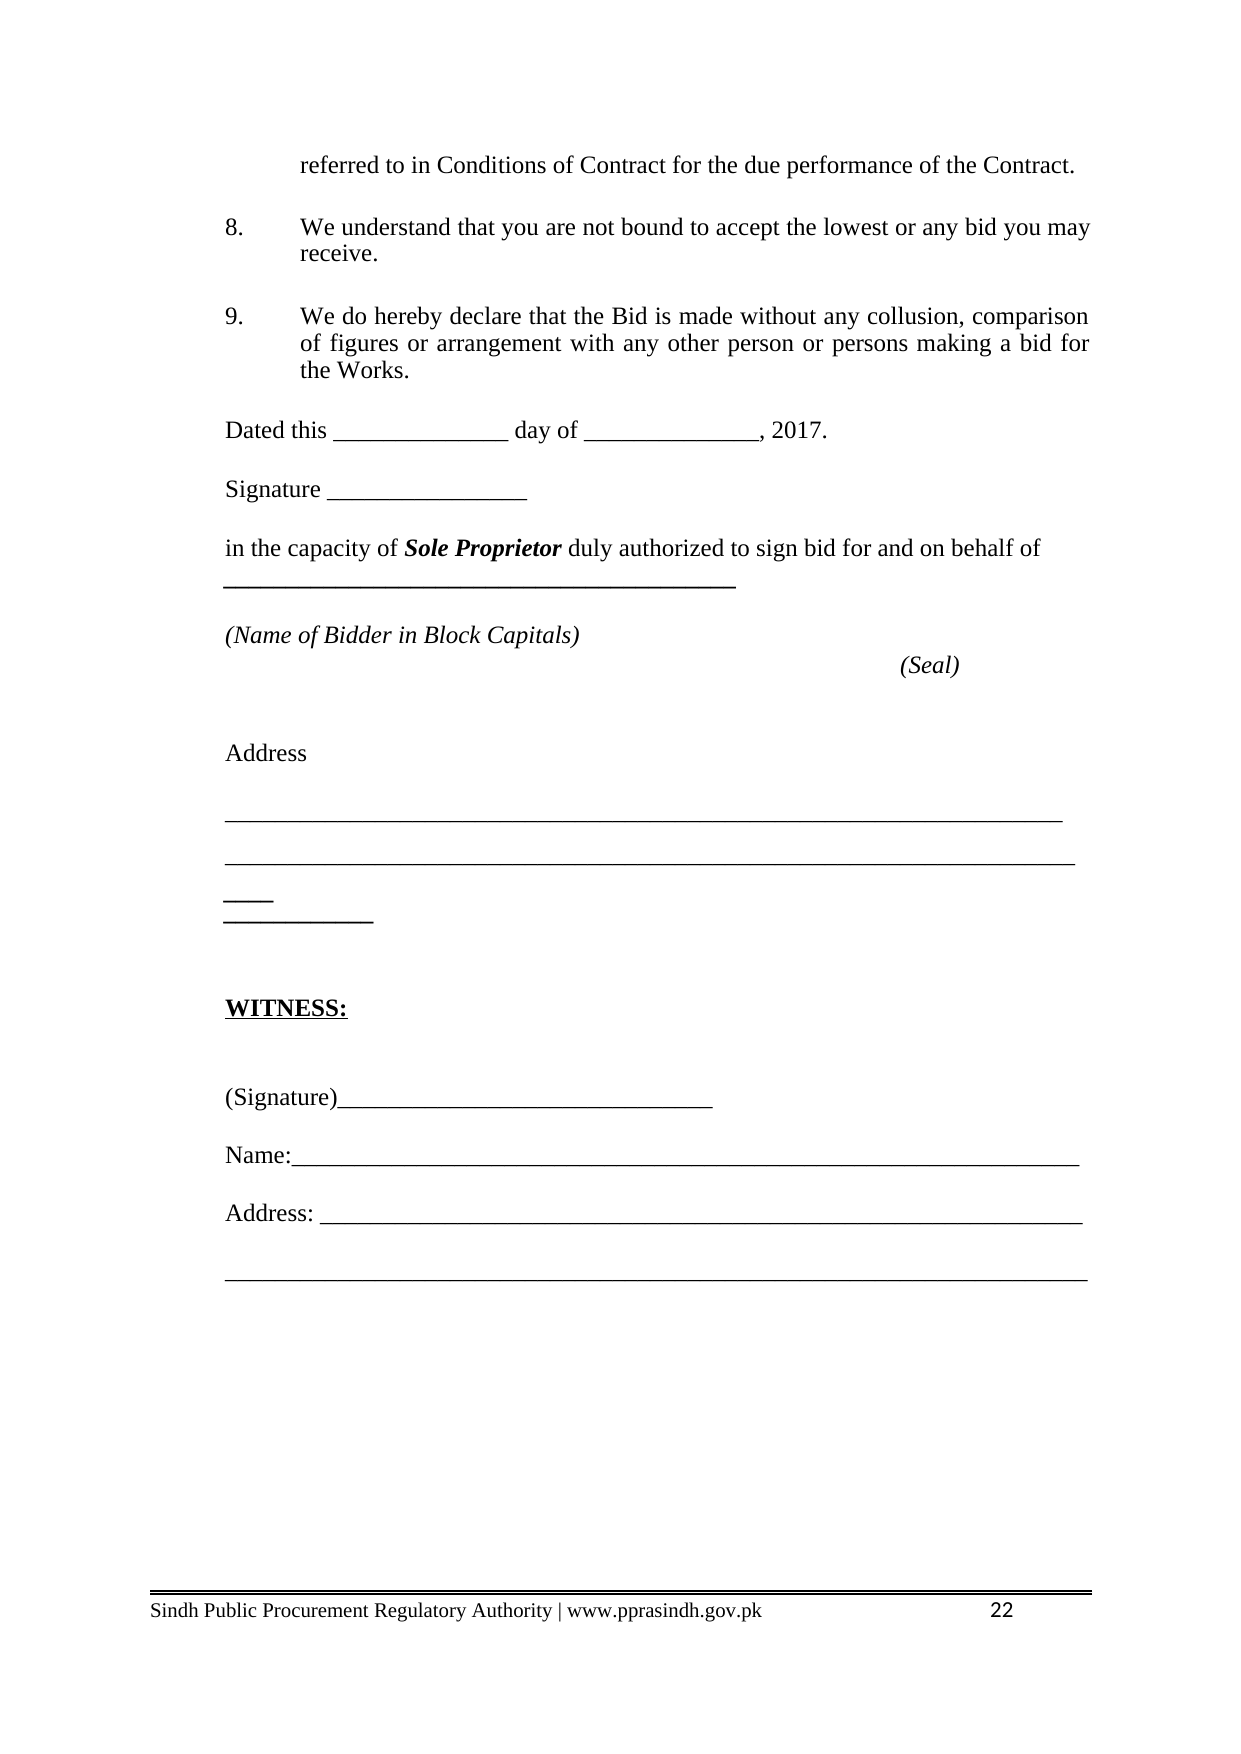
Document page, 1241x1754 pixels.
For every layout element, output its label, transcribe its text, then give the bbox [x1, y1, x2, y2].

text Signature ________________ [225, 474, 1092, 502]
text (Signature)______________________________ [225, 1082, 1092, 1110]
text (Seal) [900, 650, 1092, 679]
text ____________________________________________________________________ [225, 839, 1092, 868]
text _____________________________________________________________________ [225, 1256, 1092, 1284]
list We understand that you are not bound to accept the lowest or any bid you may receive. [225, 215, 1092, 267]
list We do hereby declare that the Bid is made without any collusion, comparison of figures or arrangement with any other person or persons making a bid for the Works. [225, 303, 1090, 384]
text _________________________________________ [225, 562, 1092, 591]
text ____________ [225, 904, 1092, 925]
text (Name of Bidder in Block Capitals) [225, 621, 1092, 649]
text Address [225, 738, 1092, 767]
text Name:_______________________________________________________________ [225, 1141, 1092, 1169]
text Witness: [225, 993, 1092, 1022]
text ____ [225, 883, 1092, 904]
text referred to in Conditions of Contract for the due performance of the Contract. [300, 150, 1092, 179]
text in the capacity of Sole Proprietor duly authorized to sign bid for and on behalf of [225, 533, 1092, 561]
text ___________________________________________________________________ [225, 796, 1092, 825]
text Dated this ______________ day of ______________, 2017. [225, 415, 1092, 443]
text Address: _____________________________________________________________ [225, 1198, 1092, 1227]
